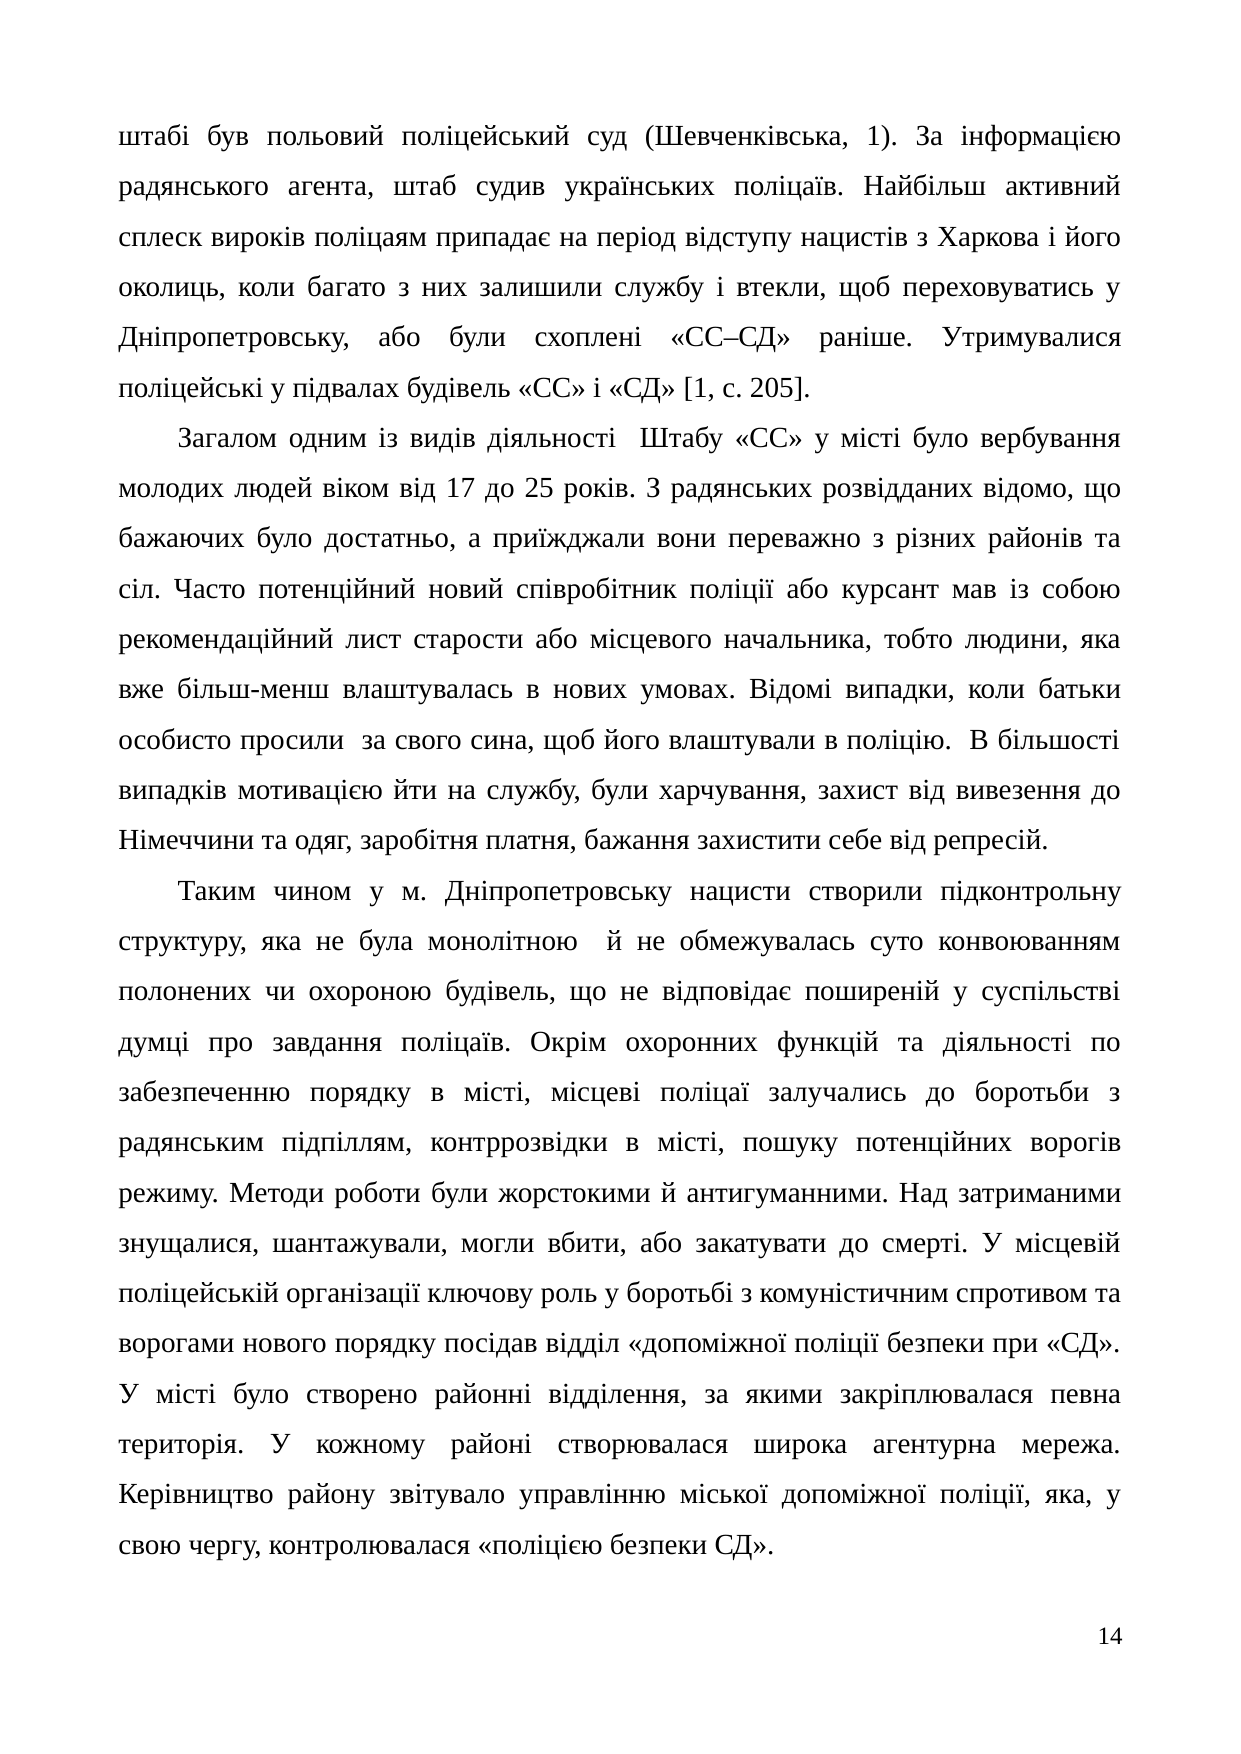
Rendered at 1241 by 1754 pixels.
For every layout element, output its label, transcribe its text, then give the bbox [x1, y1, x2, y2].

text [118, 118, 1122, 403]
text Таким чином у м. Дніпропетровську нацисти створили підконтрольну структуру, яка не була монолітною й не обмежувалась суто конвоюванням полонених чи охороною будівель, що не відповідає поширеній у суспільстві думці про завдання поліцаїв. Окрім охоронних функцій та діяльності по забезпеченню порядку в місті, місцеві поліцаї залучались до боротьби з радянським підпіллям, контррозвідки в місті, пошуку потенційних ворогів режиму. Методи роботи були жорстокими й антигуманними. Над затриманими знущалися, шантажували, могли вбити, або закатувати до смерті. У місцевій поліцейській організації ключову роль у боротьбі з комуністичним спротивом та ворогами нового порядку посідав відділ «допоміжної поліції безпеки при «СД». У місті було створено районні відділення, за якими закріплювалася певна територія. У кожному районі створювалася широка агентурна мережа. Керівництво району звітувало управлінню міської допоміжної поліції, яка, у свою чергу, контролювалася «поліцією безпеки СД». [118, 873, 1122, 1560]
text Загалом одним із видів діяльності Штабу «СС» у місті було вербування молодих людей віком від 17 до 25 років. З радянських розвідданих відомо, що бажаючих було достатньо, а приїжджали вони переважно з різних районів та сіл. Часто потенційний новий співробітник поліції або курсант мав із собою рекомендаційний лист старости або місцевого начальника, тобто людини, яка вже більш-менш влаштувалась в нових умовах. Відомі випадки, коли батьки особисто просили за свого сина, щоб його влаштували в поліцію. В більшості випадків мотивацією йти на службу, були харчування, захист від вивезення до Німеччини та одяг, заробітня платня, бажання захистити себе від репресій. [118, 420, 1122, 856]
